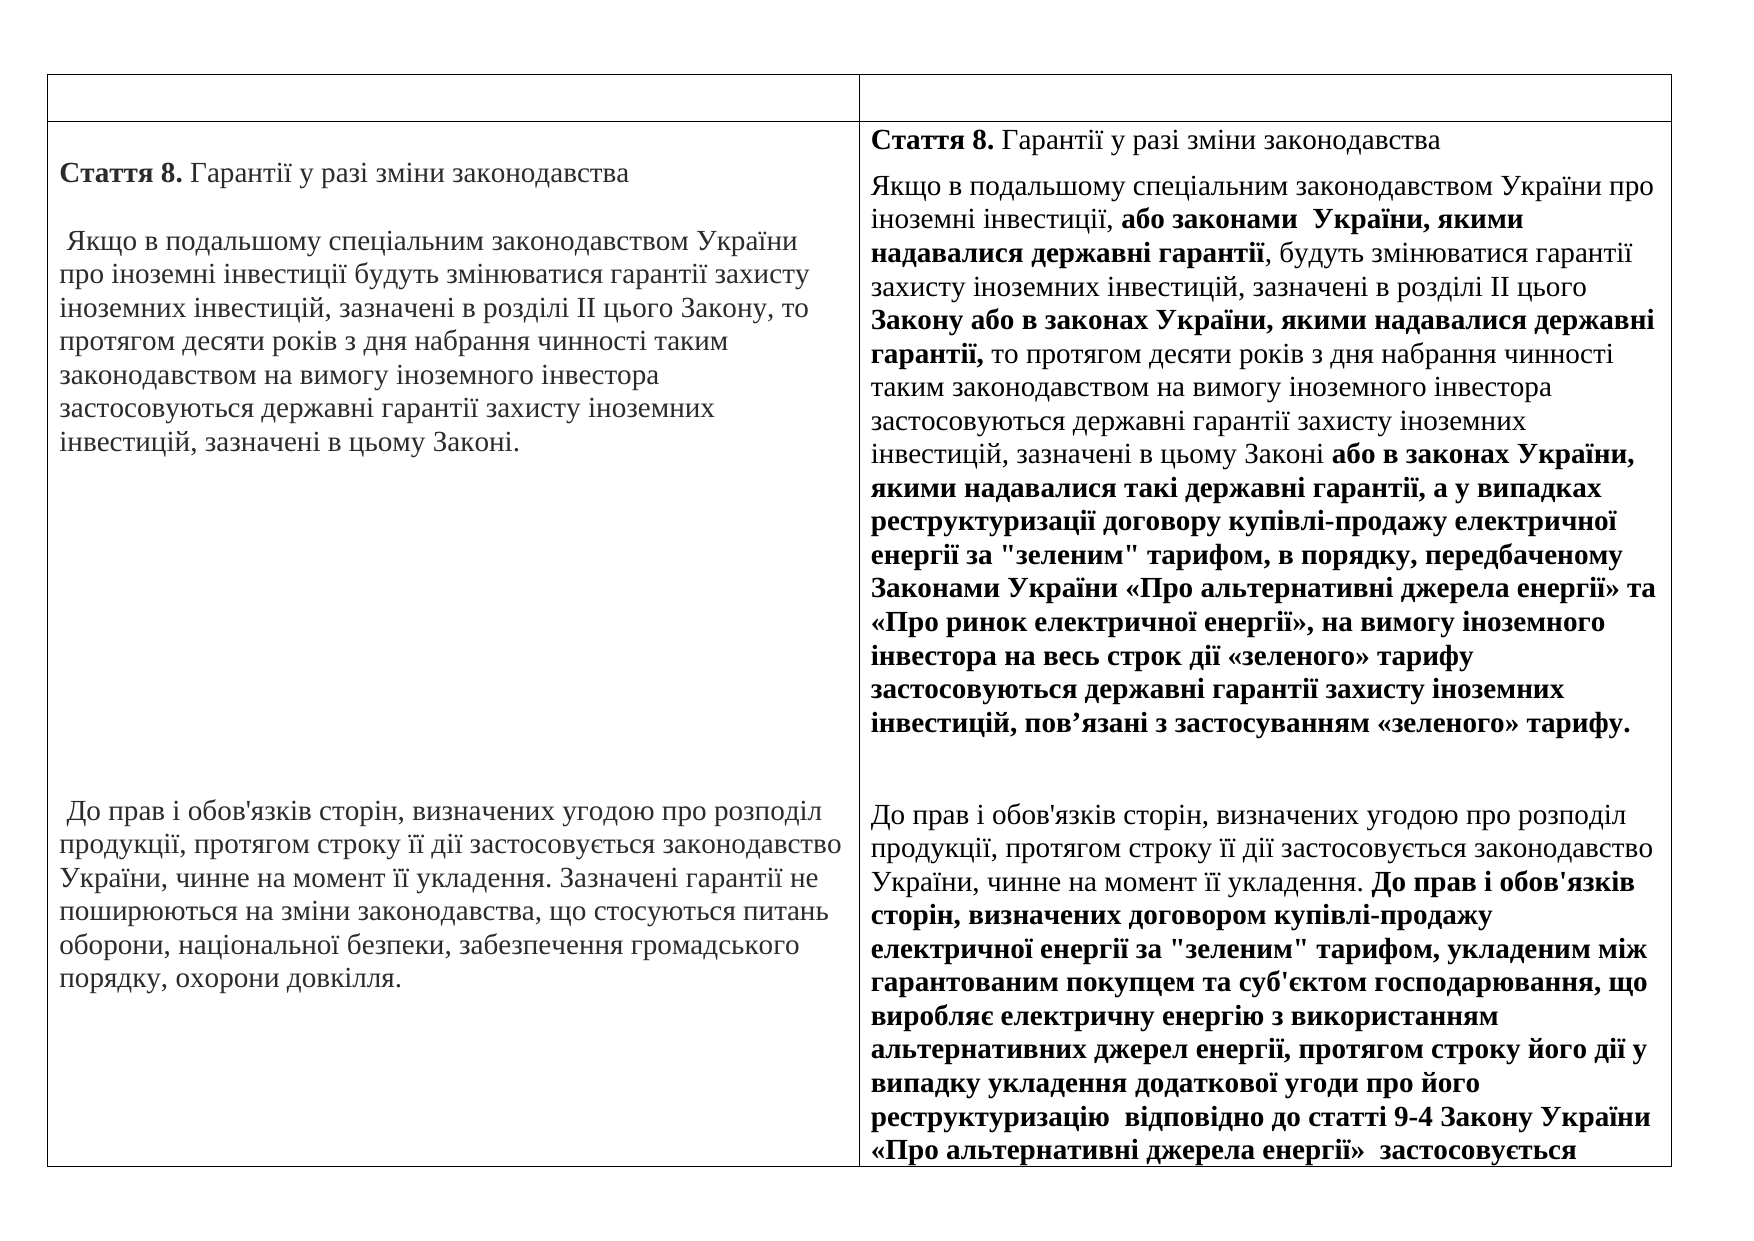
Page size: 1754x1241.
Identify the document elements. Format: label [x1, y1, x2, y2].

table_cell [860, 75, 1671, 121]
table_cell [48, 122, 859, 1166]
table_cell [48, 75, 859, 121]
table_cell [860, 122, 1671, 1166]
